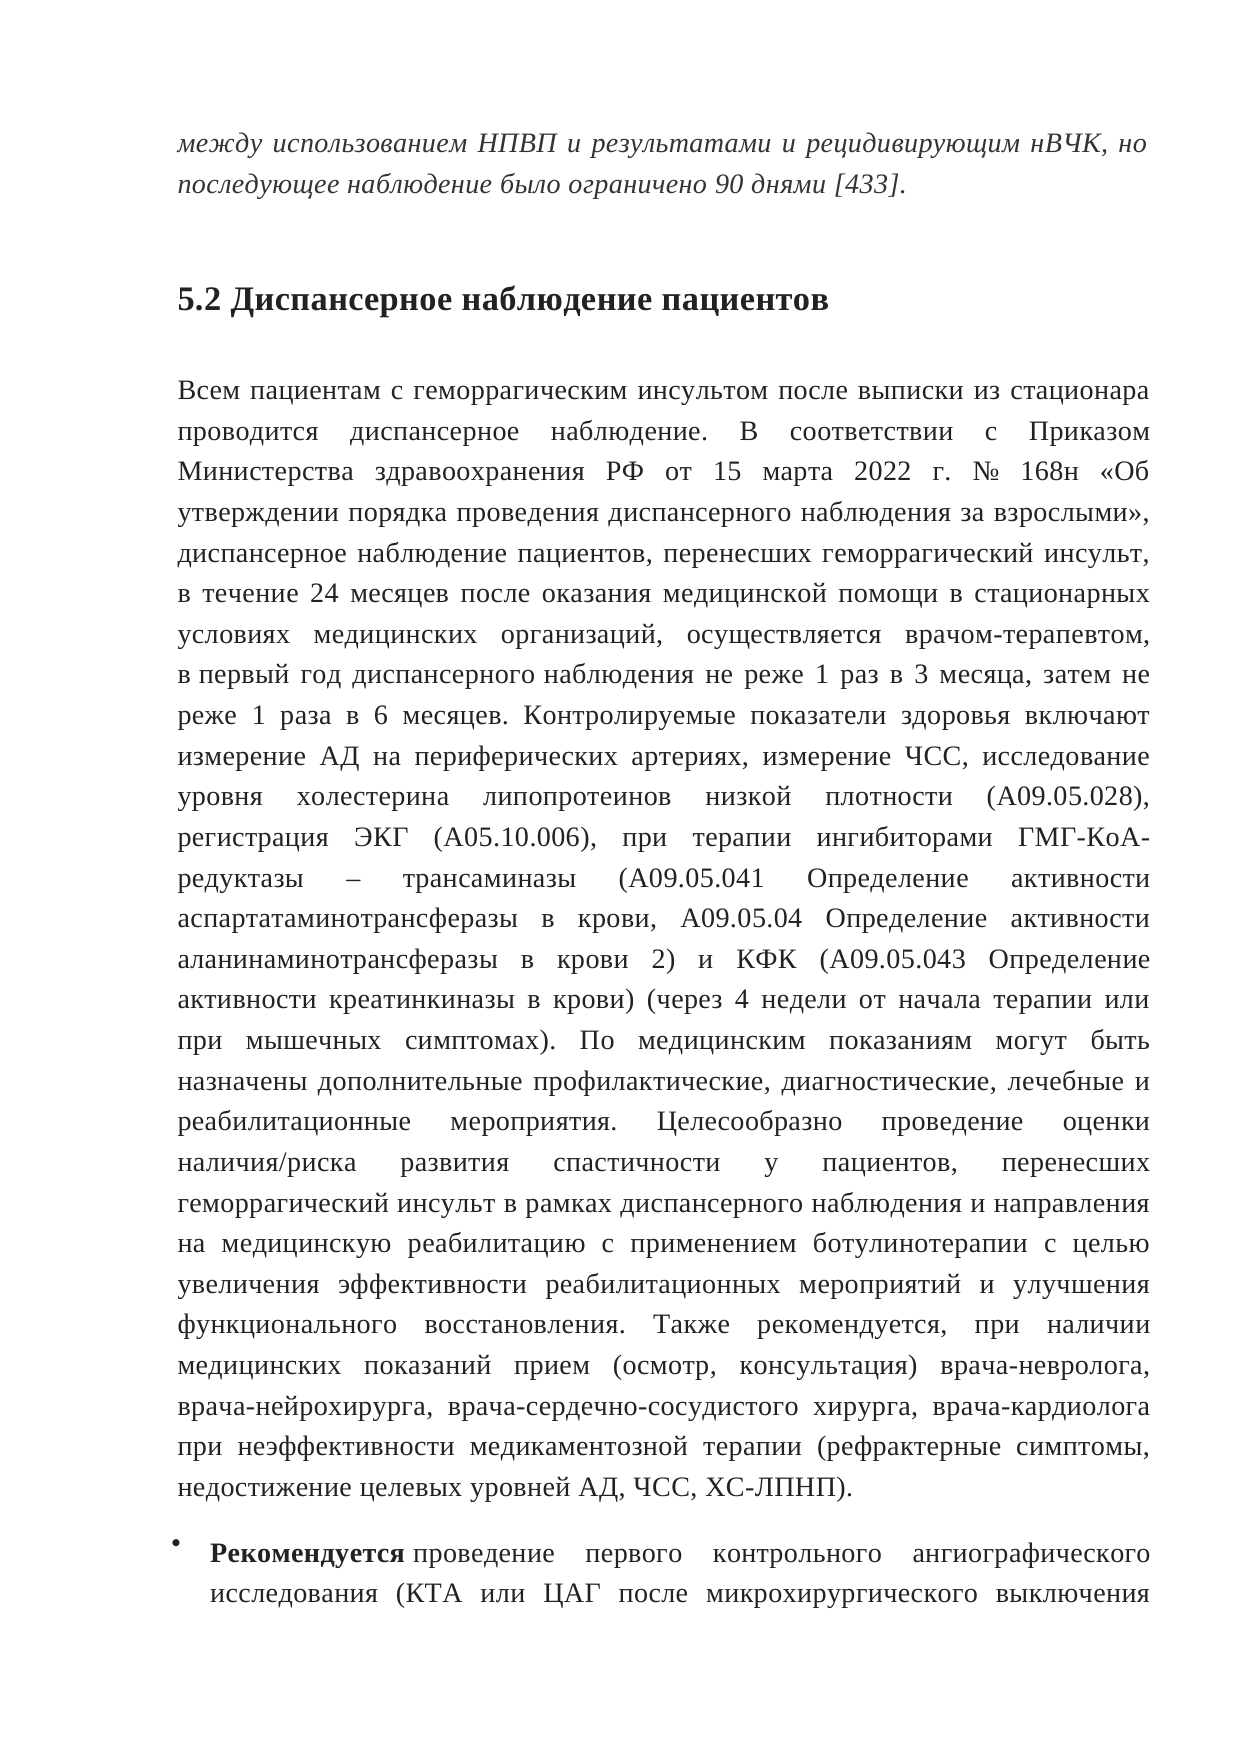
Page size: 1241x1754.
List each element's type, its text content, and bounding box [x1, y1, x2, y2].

text Всем пациентам с геморрагическим инсультом после выписки из стационара проводится диспансерное наблюдение. В соответствии с Приказом Министерства здравоохранения РФ от 15 марта 2022 г. № 168н «Об утверждении порядка проведения диспансерного наблюдения за взрослыми», диспансерное наблюдение пациентов, перенесших геморрагический инсульт, в течение 24 месяцев после оказания медицинской помощи в стационарных условиях медицинских организаций, осуществляется врачом-терапевтом, в первый год диспансерного наблюдения не реже 1 раз в 3 месяца, затем не реже 1 раза в 6 месяцев. Контролируемые показатели здоровья включают измерение АД на периферических артериях, измерение ЧСС, исследование уровня холестерина липопротеинов низкой плотности (A09.05.028), регистрация ЭКГ (A05.10.006), при терапии ингибиторами ГМГ-КоА-редуктазы – трансаминазы (A09.05.041 Определение активности аспартатаминотрансферазы в крови, A09.05.04 Определение активности аланинаминотрансферазы в крови 2) и КФК (A09.05.043 Определение активности креатинкиназы в крови) (через 4 недели от начала терапии или при мышечных симптомах). По медицинским показаниям могут быть назначены дополнительные профилактические, диагностические, лечебные и реабилитационные мероприятия. Целесообразно проведение оценки наличия/риска развития спастичности у пациентов, перенесших геморрагический инсульт в рамках диспансерного наблюдения и направления на медицинскую реабилитацию с применением ботулинотерапии с целью увеличения эффективности реабилитационных мероприятий и улучшения функционального восстановления. Также рекомендуется, при наличии медицинских показаний прием (осмотр, консультация) врача-невролога, врача-нейрохирурга, врача-сердечно-сосудистого хирурга, врача-кардиолога при неэффективности медикаментозной терапии (рефрактерные симптомы, недостижение целевых уровней АД, ЧСС, ХС-ЛПНП). [177, 365, 1152, 1502]
text 5.2 Диспансерное наблюдение пациентов [177, 277, 1152, 318]
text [177, 118, 1152, 199]
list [172, 1527, 1152, 1609]
